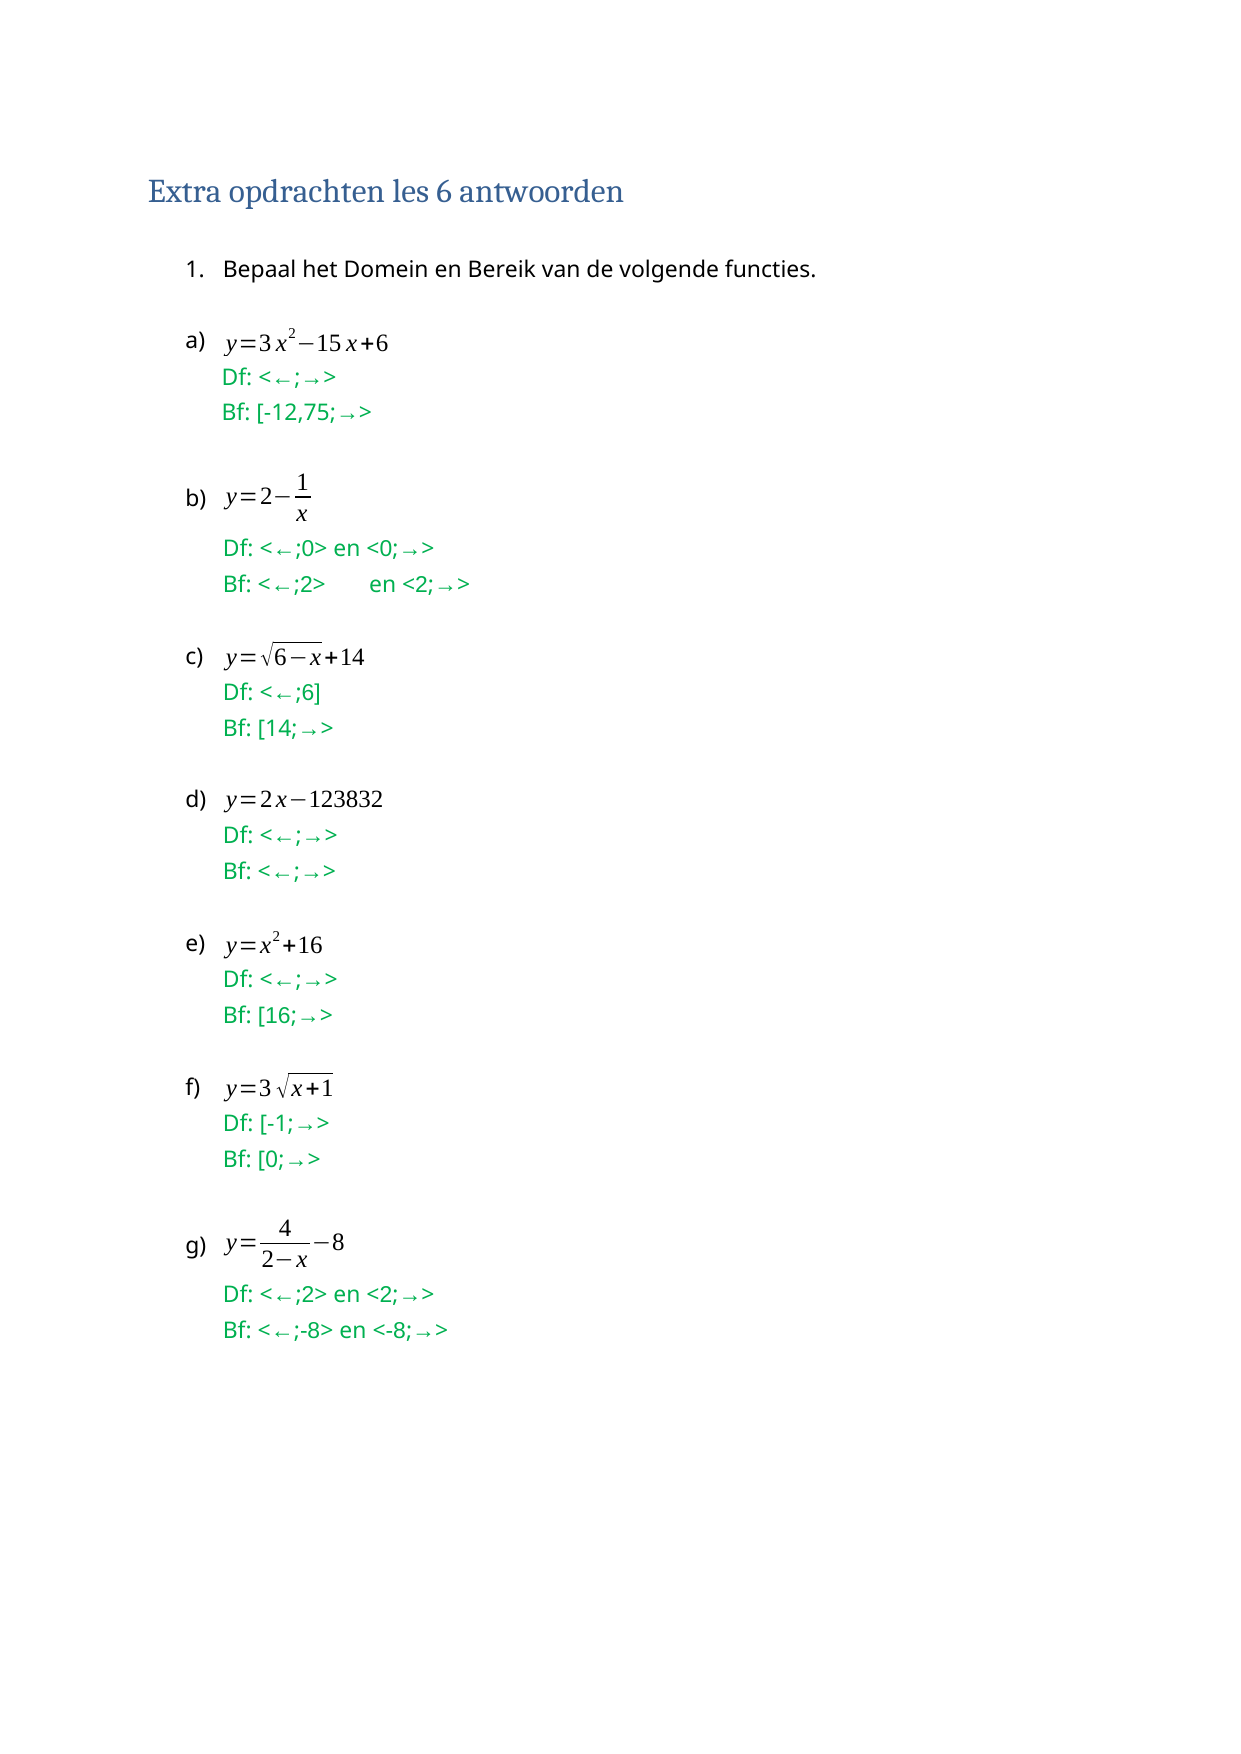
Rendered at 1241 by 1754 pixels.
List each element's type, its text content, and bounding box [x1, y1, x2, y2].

list Bf: [0;→> [223, 1143, 1093, 1174]
list Bf: <←;→> [223, 855, 1093, 887]
list Df: <←;6] [223, 676, 1093, 707]
list Bf: <←;-8> en <-8;→> [223, 1314, 1093, 1346]
text Bf: [-12,75;→> [221, 396, 1093, 428]
list Df: <←;2> en <2;→> [223, 1278, 1093, 1309]
text Df: <←;→> [221, 360, 1093, 392]
list Bepaal het Domein en Bereik van de volgende functies. [185, 253, 1093, 284]
list Bf: [16;→> [223, 999, 1093, 1030]
list Df: <←;→> [223, 963, 1093, 994]
list Df: [-1;→> [223, 1107, 1093, 1138]
list Df: <←;0> en <0;→> [223, 532, 1093, 563]
list Bf: <←;2> en <2;→> [223, 568, 1093, 599]
list Bf: [14;→> [223, 712, 1093, 743]
list Df: <←;→> [223, 819, 1093, 851]
subtitle Extra opdrachten les 6 antwoorden [148, 173, 1093, 211]
